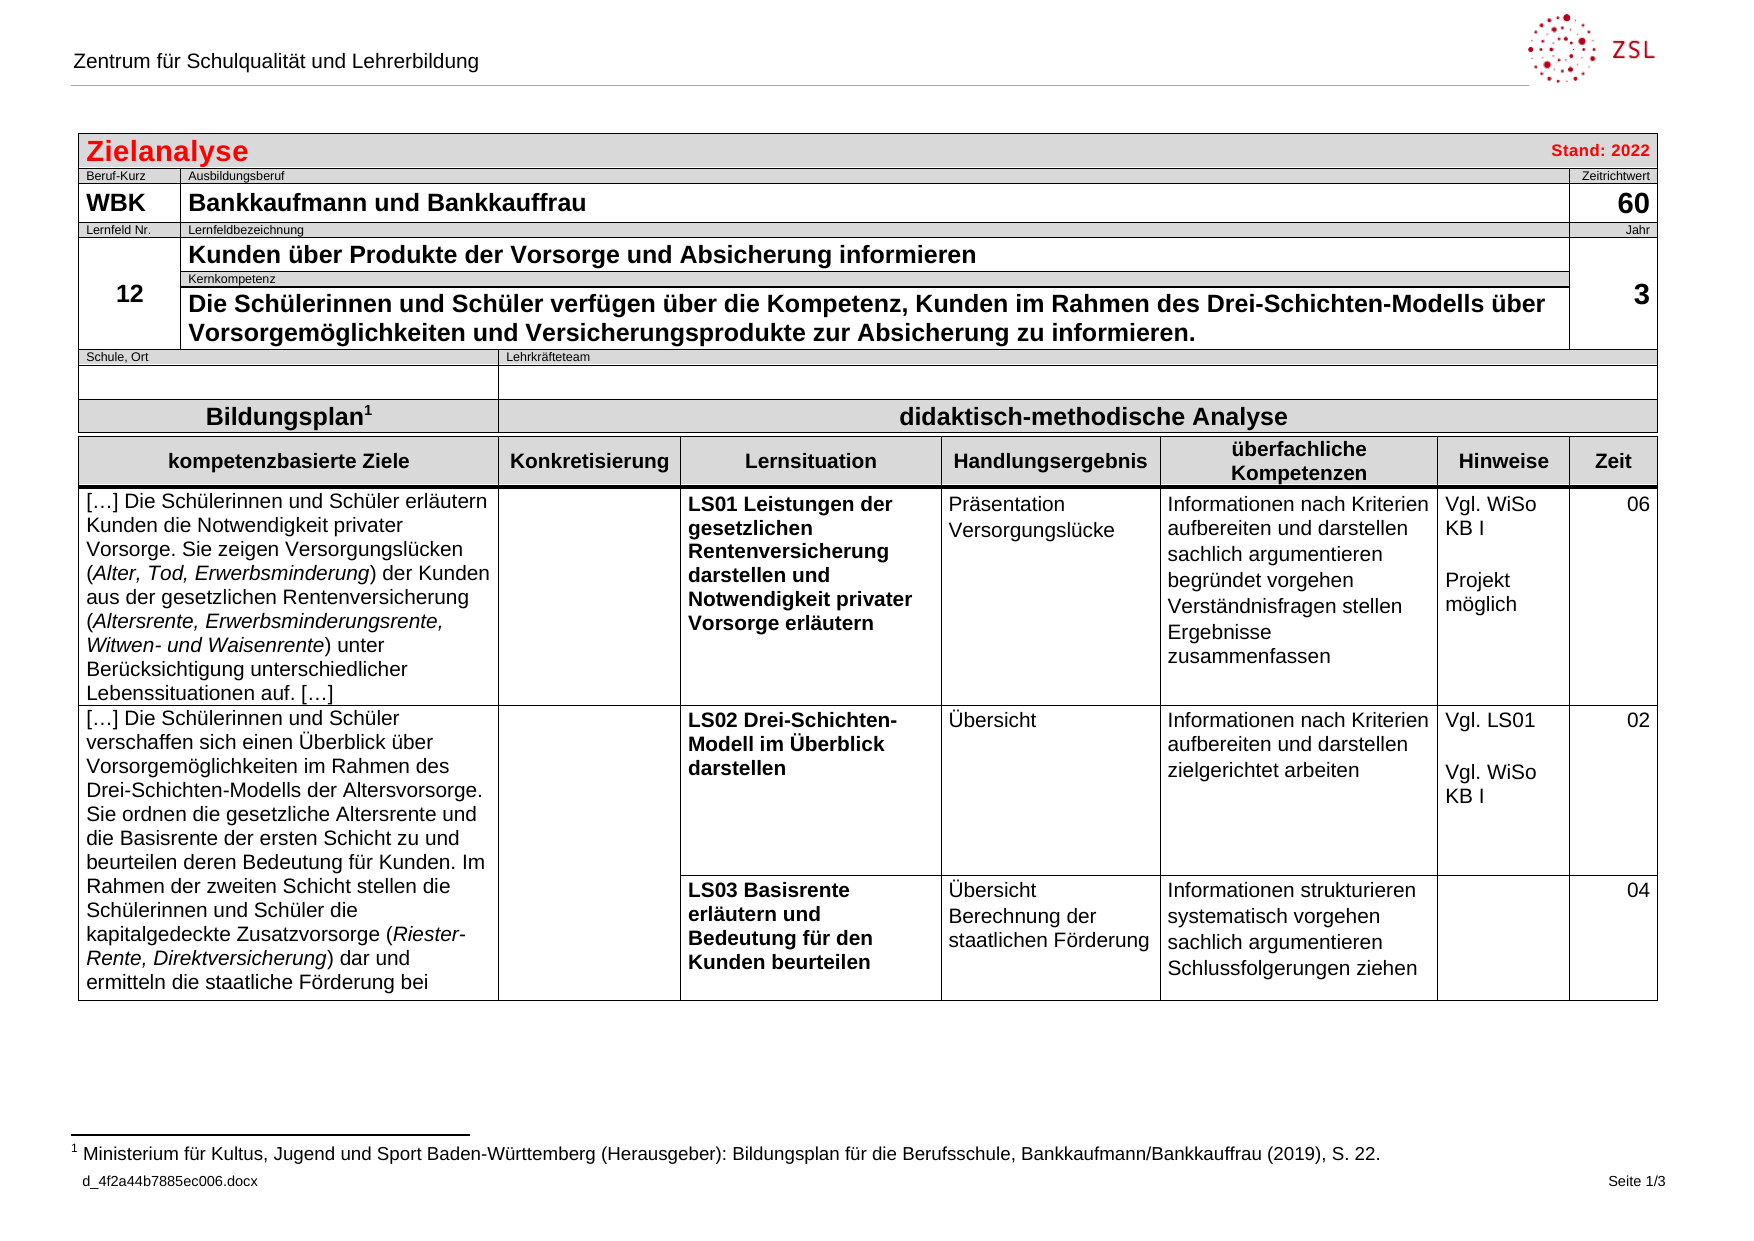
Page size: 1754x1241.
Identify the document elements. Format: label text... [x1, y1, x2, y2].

table_cell 12 [79, 238, 180, 349]
table_cell Jahr [1570, 223, 1657, 237]
picture [1526, 13, 1657, 85]
table_cell [499, 706, 680, 1000]
table_header Konkretisierung [499, 437, 680, 484]
table_header Stand: 2022 [499, 134, 1657, 167]
table_header Zeit [1570, 437, 1657, 484]
table_cell LS01 Leistungen der gesetzlichen Rentenversicherung darstellen und Notwendigkeit privater Vorsorge erläutern [681, 489, 941, 705]
table_cell Zeitrichtwert [1570, 169, 1657, 183]
table_header kompetenzbasierte Ziele [79, 437, 498, 484]
table_cell [1438, 876, 1569, 1000]
table_cell [499, 489, 680, 705]
table_header überfachliche Kompetenzen [1161, 437, 1437, 484]
table_header Lernsituation [681, 437, 941, 484]
table_cell 60 [1570, 184, 1657, 222]
table_cell Lernfeld Nr. [79, 223, 180, 237]
table_cell Die Schülerinnen und Schüler verfügen über die Kompetenz, Kunden im Rahmen des Drei-Schichten-Modells über Vorsorgemöglichkeiten und Versicherungsprodukte zur Absicherung zu informieren. [181, 288, 1569, 349]
table_cell […] Die Schülerinnen und Schüler erläutern Kunden die Notwendigkeit privater Vorsorge. Sie zeigen Versorgungslücken (Alter, Tod, Erwerbsminderung) der Kunden aus der gesetzlichen Rentenversicherung (Altersrente, Erwerbsminderungsrente, Witwen- und Waisenrente) unter Berücksichtigung unterschiedlicher Lebenssituationen auf. […] [79, 489, 498, 705]
table_header Zielanalyse [79, 134, 499, 167]
table_cell 3 [1570, 238, 1657, 349]
table_header Handlungsergebnis [942, 437, 1160, 484]
table_cell Ausbildungsberuf [181, 169, 1569, 183]
table_cell Übersicht Berechnung der staatlichen Förderung [942, 876, 1160, 1000]
table_cell [79, 366, 498, 398]
table_cell Informationen nach Kriterien aufbereiten und darstellen zielgerichtet arbeiten [1161, 706, 1437, 875]
table_cell Lernfeldbezeichnung [181, 223, 1569, 237]
table_cell Übersicht [942, 706, 1160, 875]
table_cell Vgl. WiSo KB I Projekt möglich [1438, 489, 1569, 705]
table_cell WBK [79, 184, 180, 222]
table_cell Informationen strukturieren systematisch vorgehen sachlich argumentieren Schlussfolgerungen ziehen [1161, 876, 1437, 1000]
table_cell didaktisch-methodische Analyse [499, 400, 1657, 432]
table_cell Bildungsplan [79, 400, 498, 432]
table_cell 04 [1570, 876, 1657, 1000]
table_cell Schule, Ort [79, 350, 498, 364]
table_cell […] Die Schülerinnen und Schüler verschaffen sich einen Überblick über Vorsorgemöglichkeiten im Rahmen des Drei-Schichten-Modells der Altersvorsorge. Sie ordnen die gesetzliche Altersrente und die Basisrente der ersten Schicht zu und beurteilen deren Bedeutung für Kunden. Im Rahmen der zweiten Schicht stellen die Schülerinnen und Schüler die kapitalgedeckte Zusatzvorsorge (Riester-Rente, Direktversicherung) dar und ermitteln die staatliche Förderung bei Abschluss entsprechender Verträge. Sie beschreiben Versicherungsprodukte (private Rentenversicherung, Kapitallebensversicherung, Risikolebensversicherung) der dritten Schicht. […] […] Sie entwickeln bedarfsgerechte Angebote unter Beachtung staatlicher Förderungen von kapitalgedeckten Altersvorsorgeverträgen und informieren über steuerliche Aspekte der angebotenen Vorsorgemöglichkeiten (Basisrente, Riester-Rente, private Rentenversicherung, Kapitallebensversicherung). [79, 706, 498, 1000]
table_cell Bankkaufmann und Bankkauffrau [181, 184, 1569, 222]
table_cell Kunden über Produkte der Vorsorge und Absicherung informieren [181, 238, 1569, 271]
table_cell Präsentation Versorgungslücke [942, 489, 1160, 705]
table_cell Vgl. LS01 Vgl. WiSo KB I [1438, 706, 1569, 875]
table_cell Kernkompetenz [181, 272, 1569, 286]
table_cell Beruf-Kurz [79, 169, 180, 183]
table_header Hinweise [1438, 437, 1569, 484]
table_cell 02 [1570, 706, 1657, 875]
table_cell LS03 Basisrente erläutern und Bedeutung für den Kunden beurteilen [681, 876, 941, 1000]
table_cell Lehrkräfteteam [499, 350, 1657, 364]
table_cell [499, 366, 1657, 398]
table_cell 06 [1570, 489, 1657, 705]
table_cell Informationen nach Kriterien aufbereiten und darstellen sachlich argumentieren begründet vorgehen Verständnisfragen stellen Ergebnisse zusammenfassen [1161, 489, 1437, 705]
table_cell LS02 Drei-Schichten-Modell im Überblick darstellen [681, 706, 941, 875]
